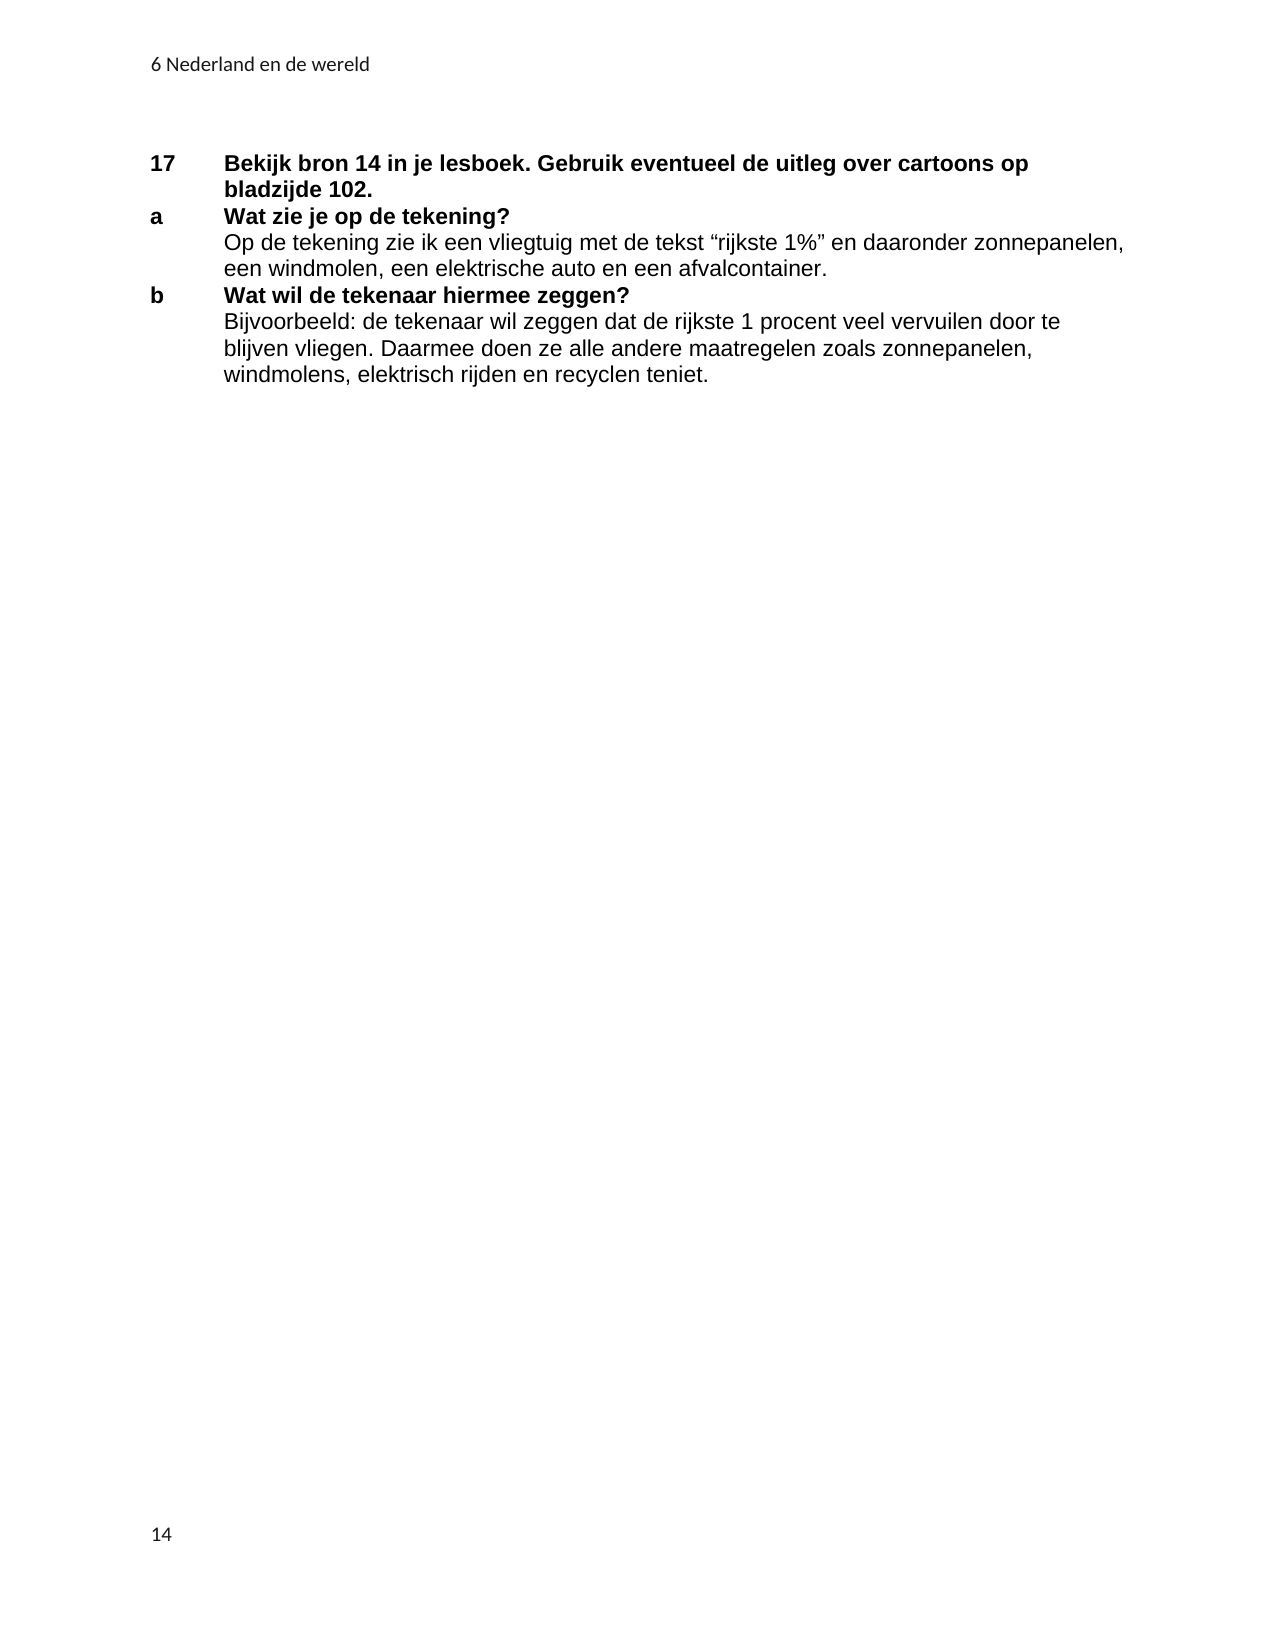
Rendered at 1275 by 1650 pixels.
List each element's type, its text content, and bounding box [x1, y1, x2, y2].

text Op de tekening zie ik een vliegtuig met de tekst “rijkste 1%” en daaronder zonnepanelen, een windmolen, een elektrische auto en een afvalcontainer. [224, 229, 1125, 282]
text Bijvoorbeeld: de tekenaar wil zeggen dat de rijkste 1 procent veel vervuilen door te blijven vliegen. Daarmee doen ze alle andere maatregelen zoals zonnepanelen, windmolens, elektrisch rijden en recyclen teniet. [224, 308, 1125, 387]
text b Wat wil de tekenaar hiermee zeggen? [150, 282, 1125, 308]
text a Wat zie je op de tekening? [150, 203, 1125, 229]
text 17 Bekijk bron 14 in je lesboek. Gebruik eventueel de uitleg over cartoons op bladzijde 102. [150, 150, 1125, 203]
